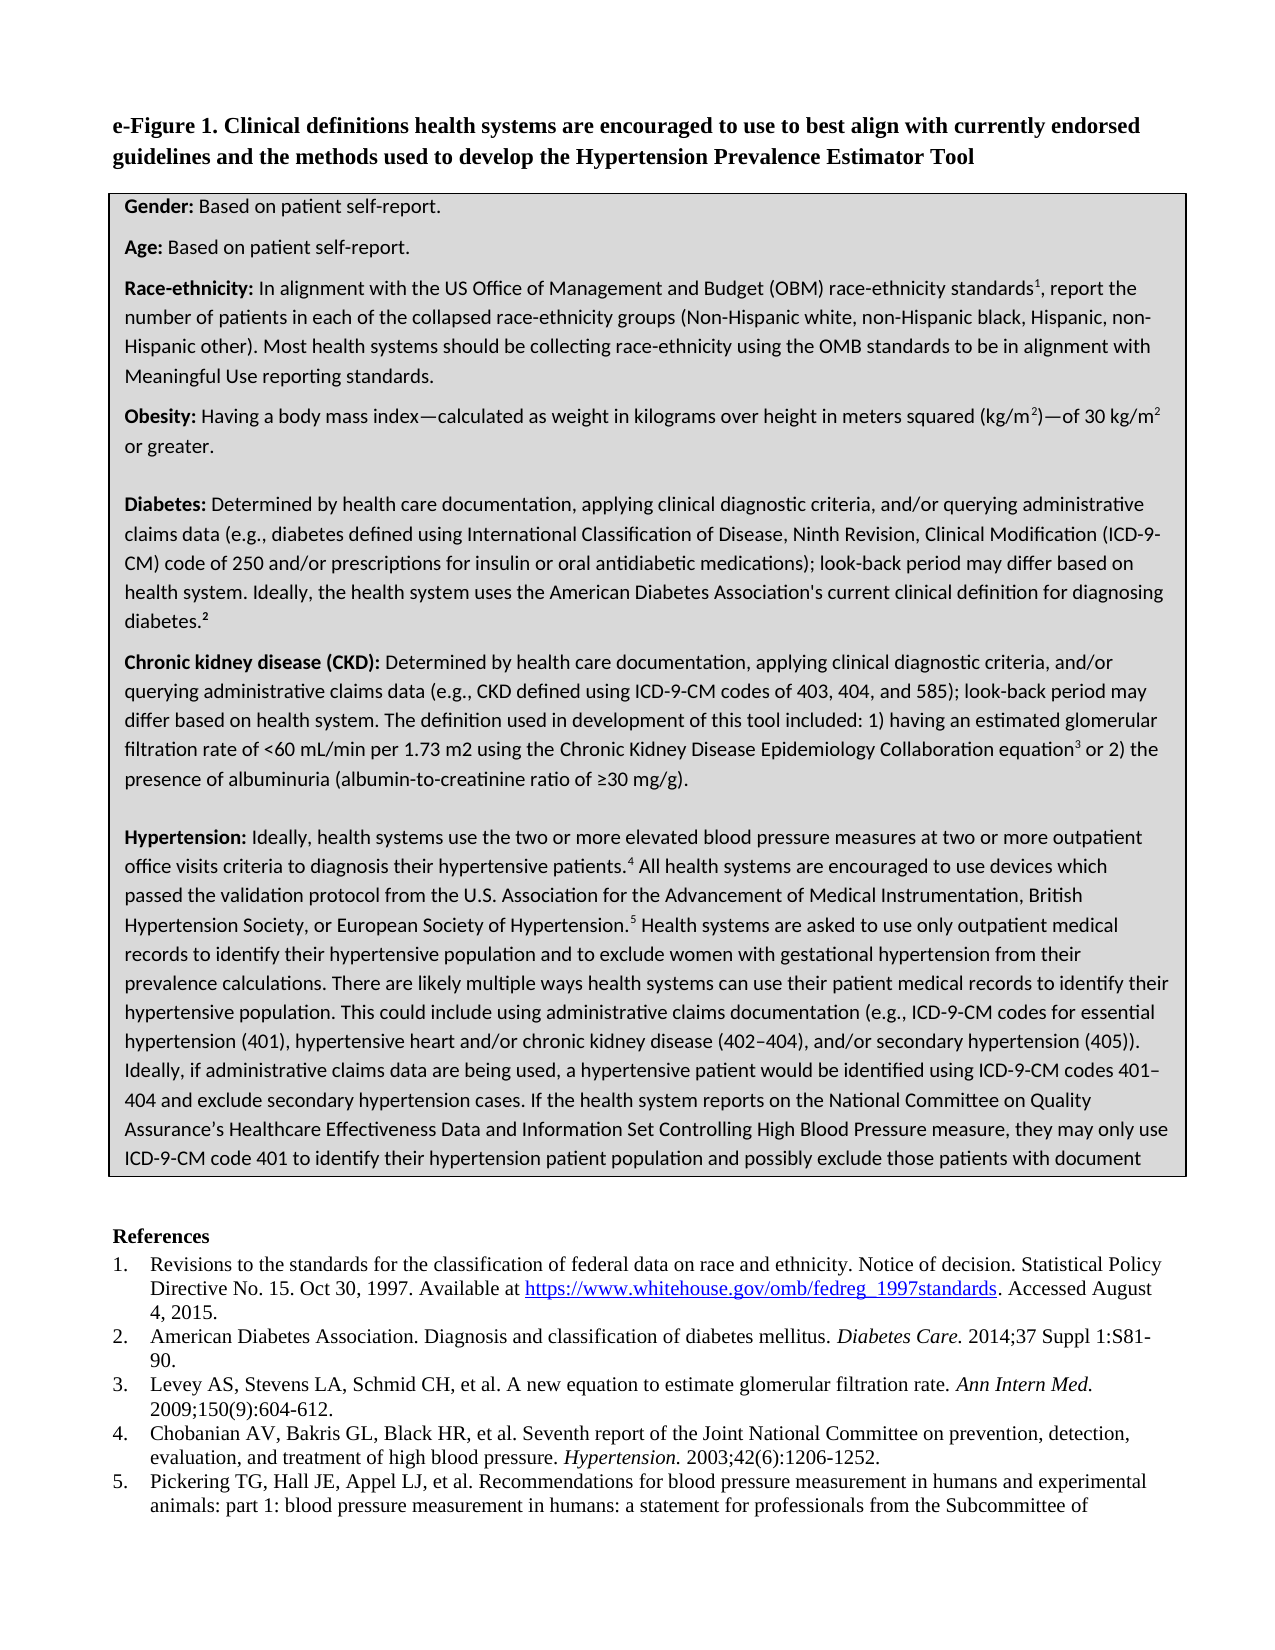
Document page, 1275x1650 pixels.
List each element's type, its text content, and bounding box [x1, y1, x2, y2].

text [112, 1469, 1162, 1517]
text References [112, 1224, 1162, 1248]
text 2. American Diabetes Association. Diagnosis and classification of diabetes mellitus. Diabetes Care. 2014;37 Suppl 1:S81-90. [112, 1324, 1162, 1372]
text e-Figure 1. Clinical definitions health systems are encouraged to use to best align with currently endorsed guidelines and the methods used to develop the Hypertension Prevalence Estimator Tool [112, 112, 1162, 169]
text 4. Chobanian AV, Bakris GL, Black HR, et al. Seventh report of the Joint National Committee on prevention, detection, evaluation, and treatment of high blood pressure. Hypertension. 2003;42(6):1206-1252. [112, 1421, 1162, 1469]
text 1. Revisions to the standards for the classification of federal data on race and ethnicity. Notice of decision. Statistical Policy Directive No. 15. Oct 30, 1997. Available at https://www.whitehouse.gov/omb/fedreg_1997standards. Accessed August 4, 2015. [112, 1252, 1162, 1324]
text 3. Levey AS, Stevens LA, Schmid CH, et al. A new equation to estimate glomerular filtration rate. Ann Intern Med. 2009;150(9):604-612. [112, 1372, 1162, 1421]
